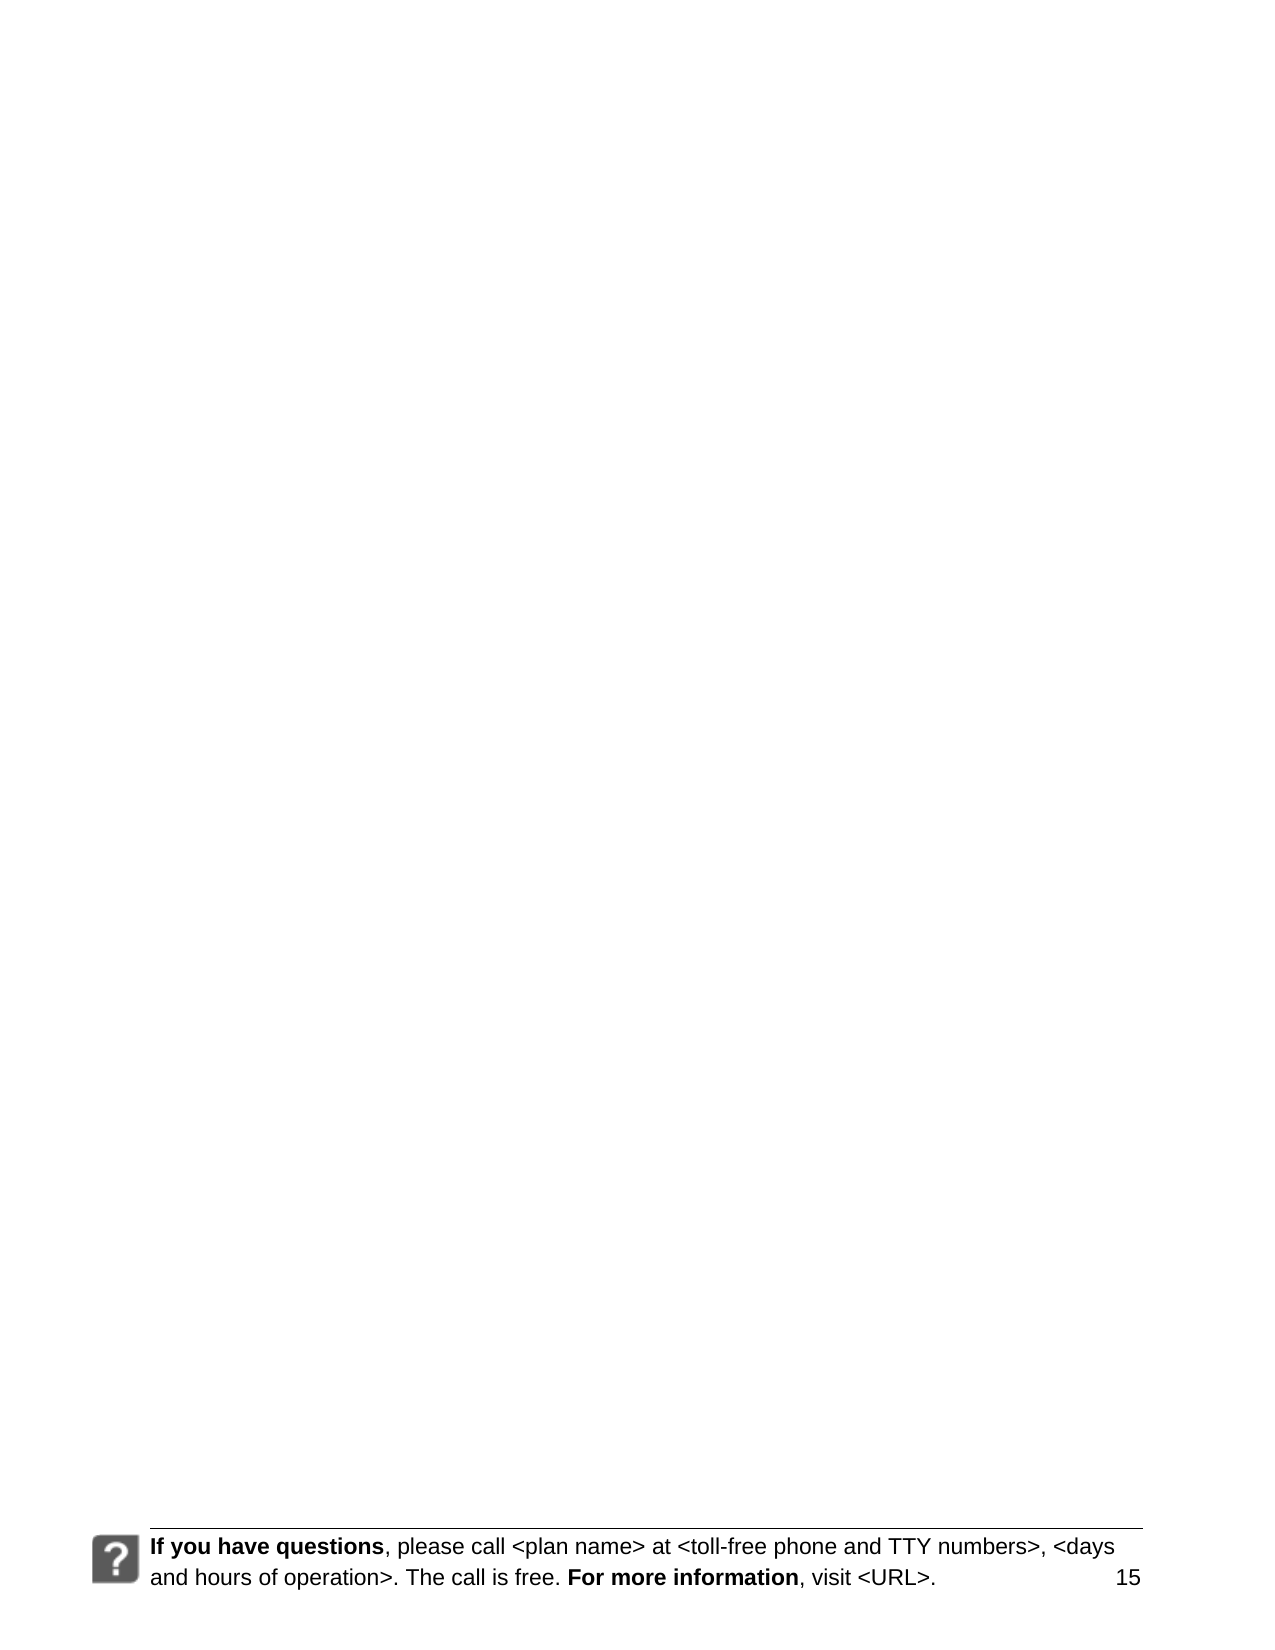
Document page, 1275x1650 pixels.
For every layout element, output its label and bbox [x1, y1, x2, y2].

picture [92, 1534, 141, 1585]
